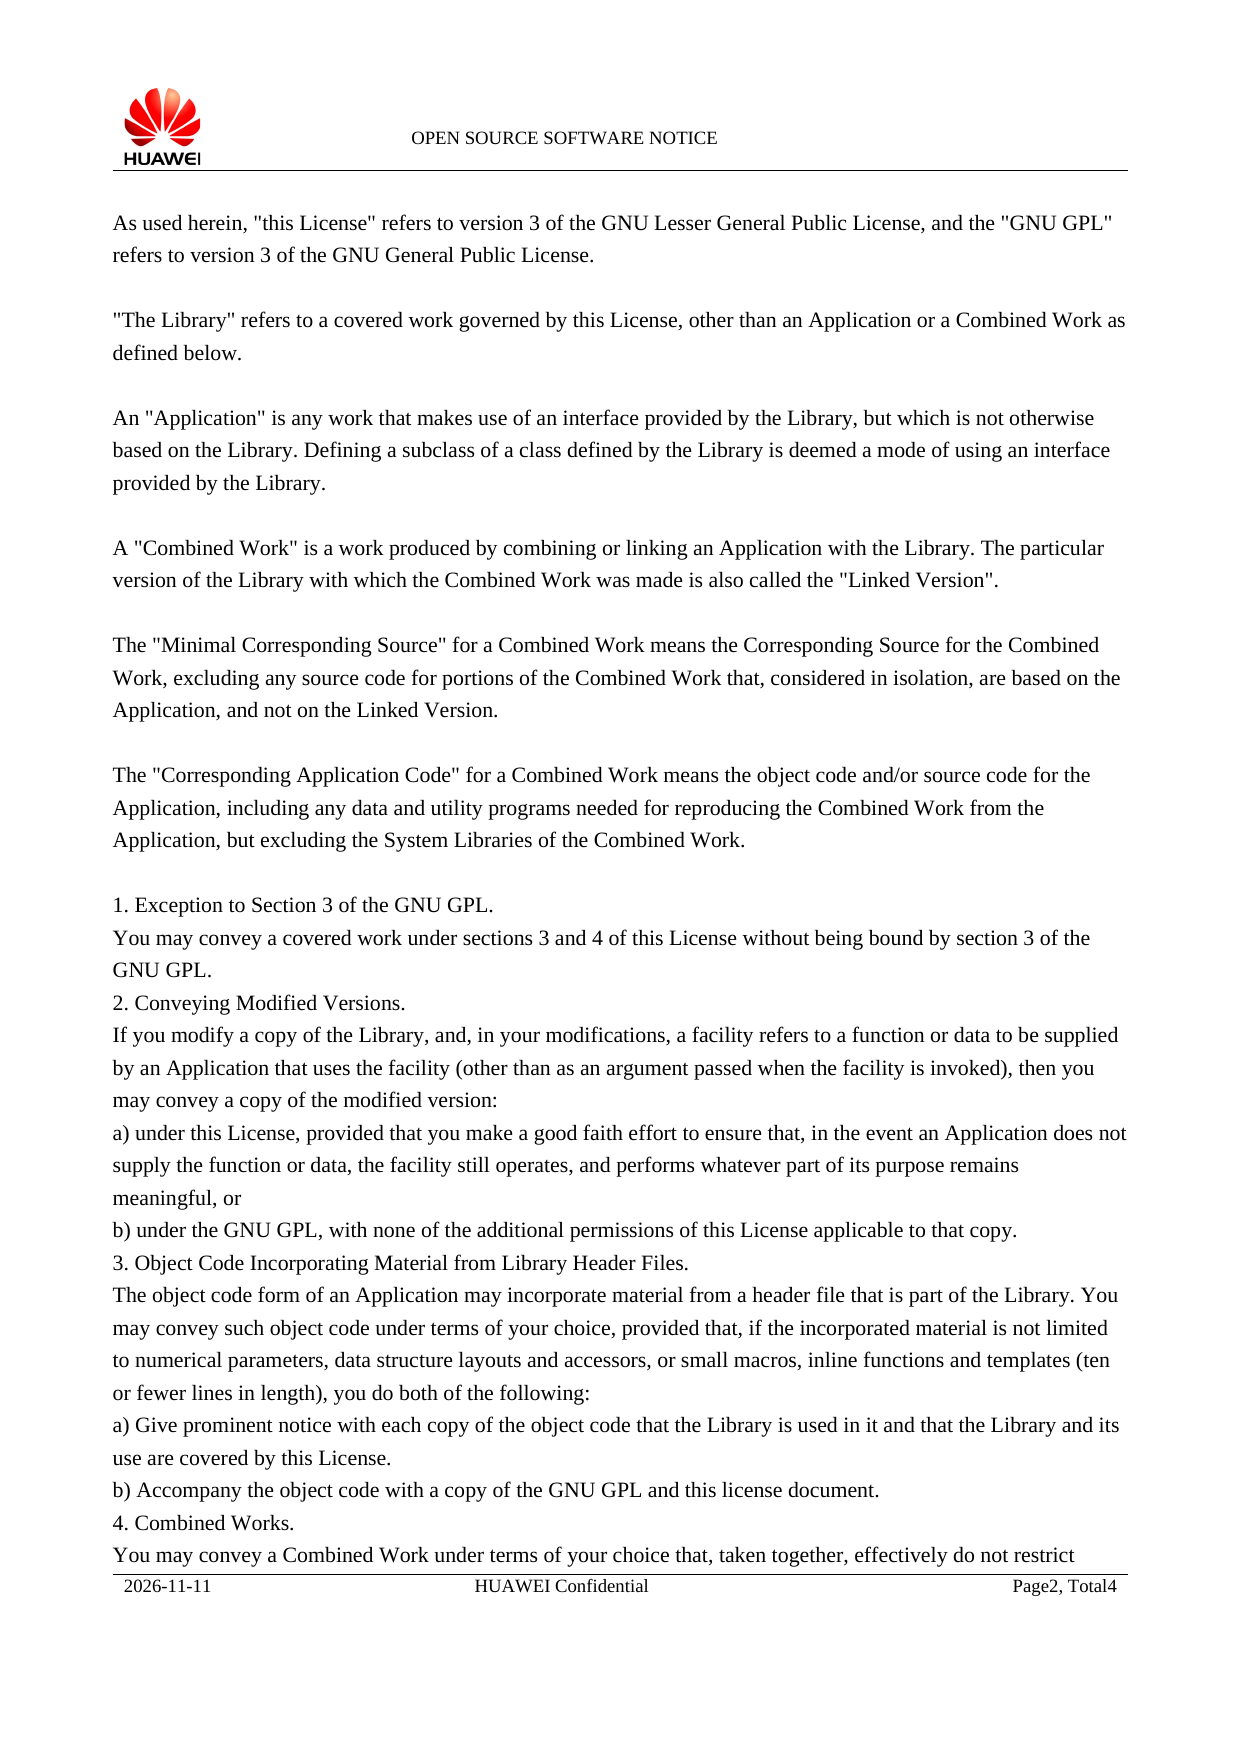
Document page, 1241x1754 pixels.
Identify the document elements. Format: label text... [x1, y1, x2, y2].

picture [124, 88, 201, 165]
